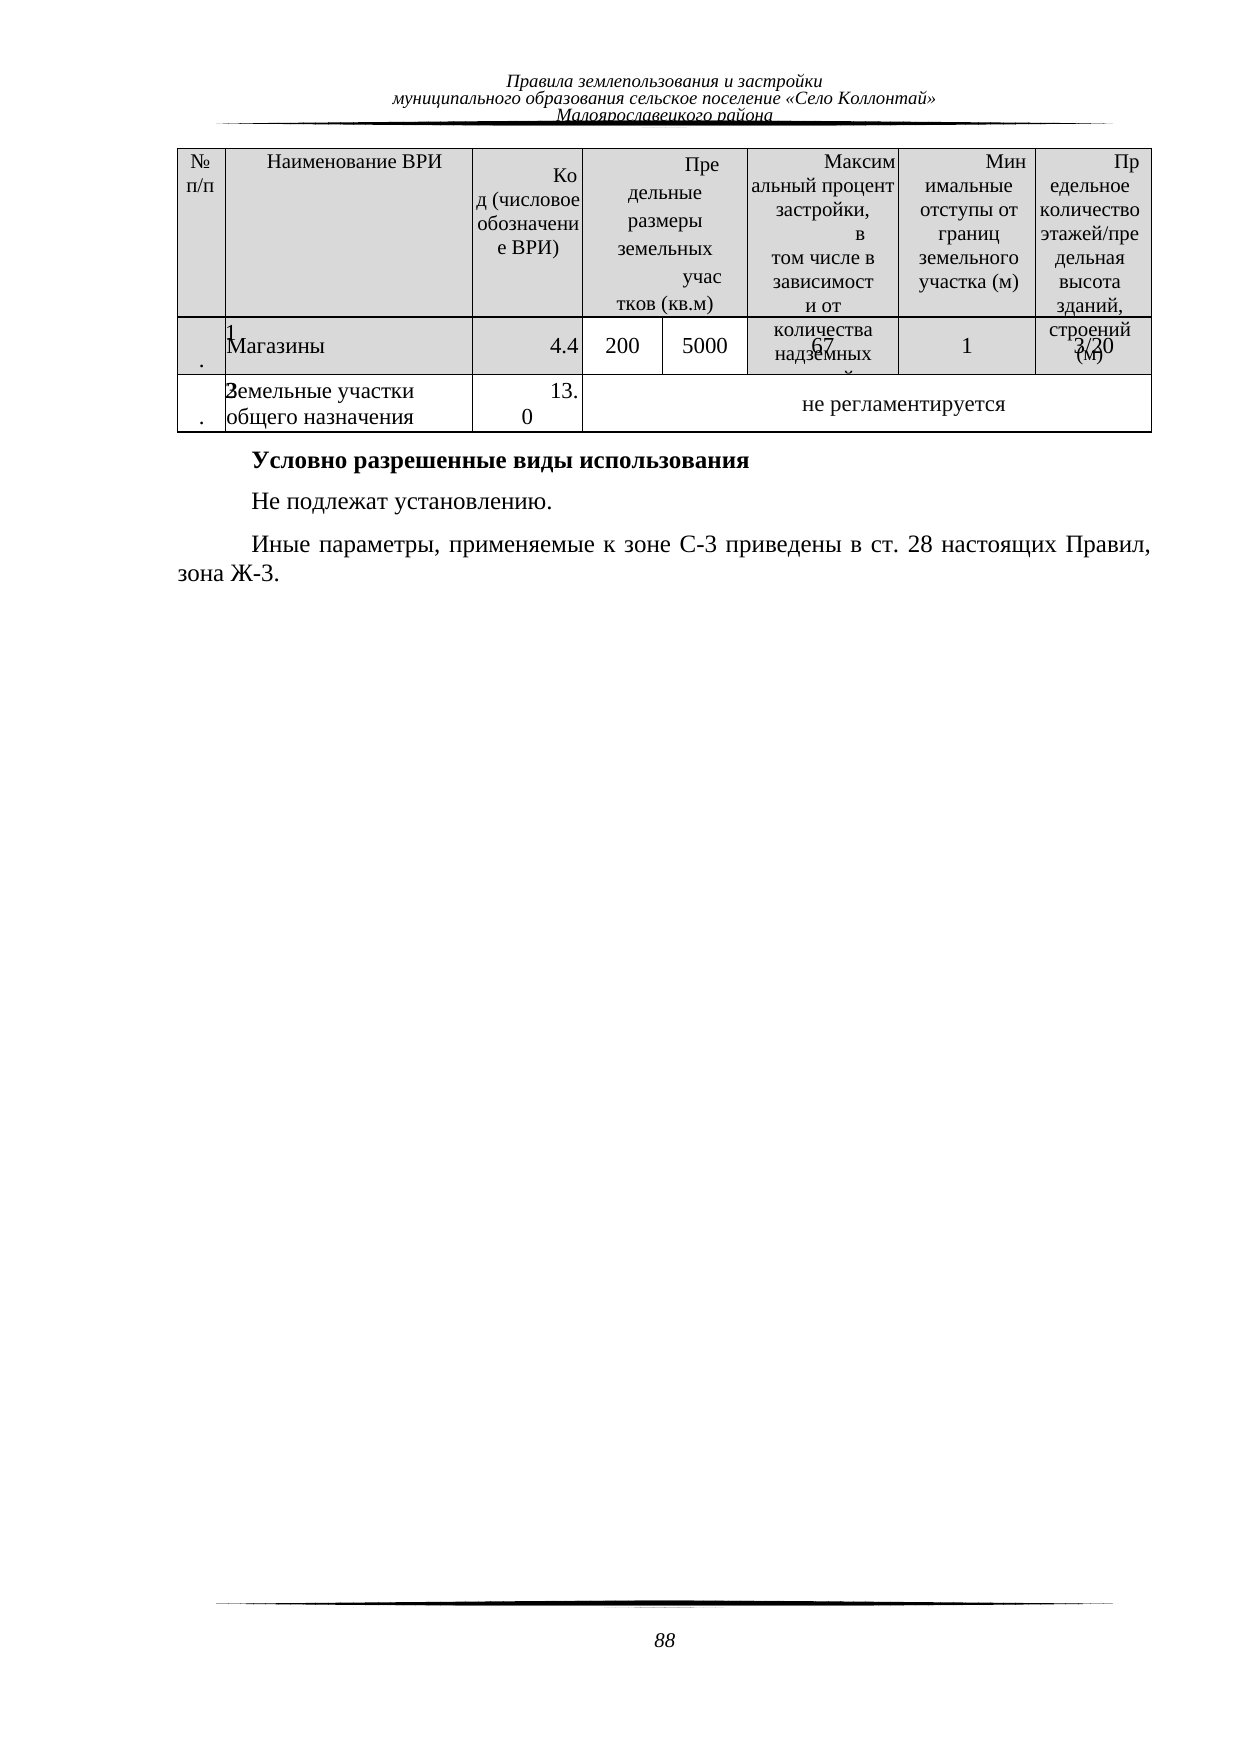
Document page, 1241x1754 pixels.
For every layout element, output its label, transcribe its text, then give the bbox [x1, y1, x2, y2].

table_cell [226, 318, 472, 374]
text Условно разрешенные виды использования [177, 445, 1152, 474]
text Иные параметры, применяемые к зоне С-3 приведены в ст. 28 настоящих Правил, зона Ж-3. [177, 529, 1152, 587]
picture [215, 119, 1113, 128]
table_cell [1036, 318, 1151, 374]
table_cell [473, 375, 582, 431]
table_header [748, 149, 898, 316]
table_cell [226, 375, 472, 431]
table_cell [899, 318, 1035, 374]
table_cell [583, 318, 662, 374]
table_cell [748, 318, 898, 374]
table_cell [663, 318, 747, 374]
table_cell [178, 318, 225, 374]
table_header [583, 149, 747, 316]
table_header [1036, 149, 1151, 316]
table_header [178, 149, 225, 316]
picture [215, 1600, 1113, 1608]
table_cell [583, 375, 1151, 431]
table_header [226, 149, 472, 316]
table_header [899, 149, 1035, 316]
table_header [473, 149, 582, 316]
text Не подлежат установлению. [177, 486, 1152, 515]
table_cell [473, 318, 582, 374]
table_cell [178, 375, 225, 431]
